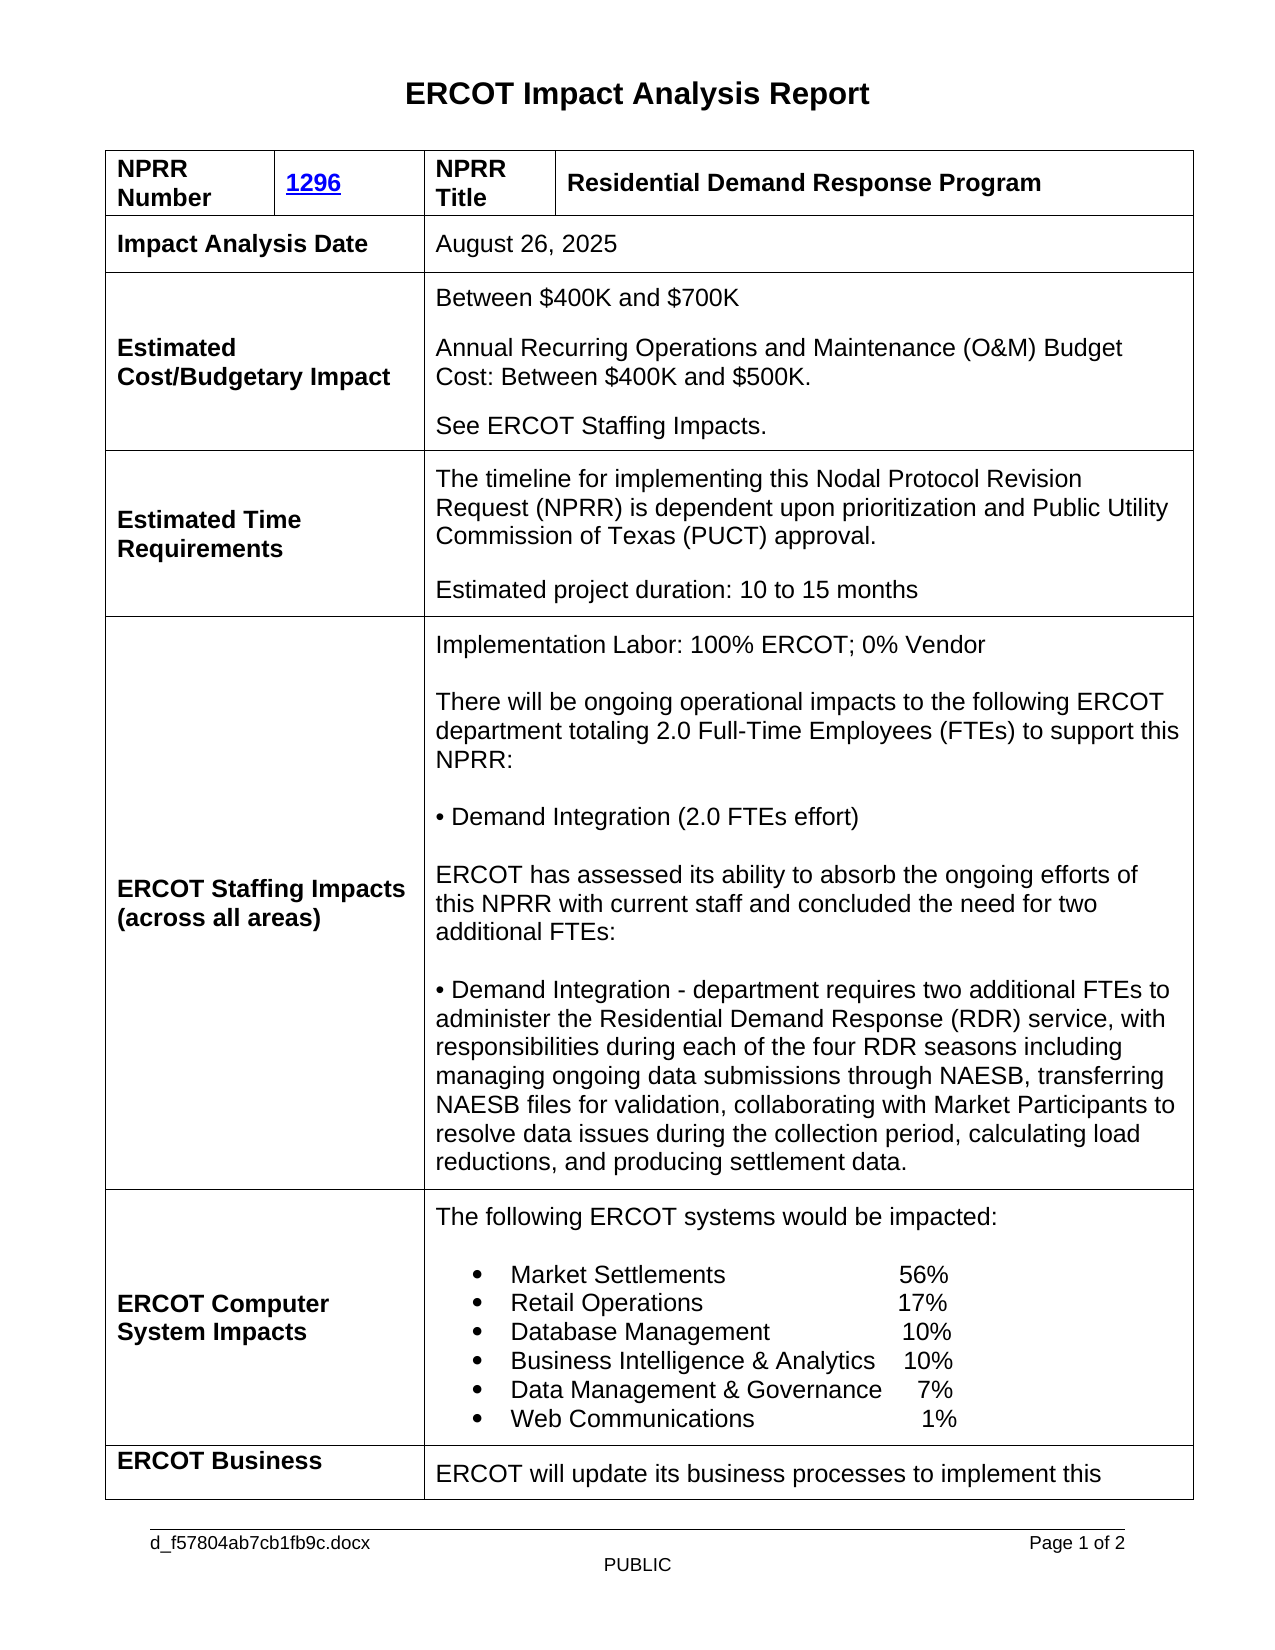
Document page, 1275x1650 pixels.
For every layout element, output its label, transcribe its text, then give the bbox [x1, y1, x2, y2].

table_cell Impact Analysis Date [106, 216, 424, 272]
table_header Residential Demand Response Program [556, 151, 1193, 214]
table_header NPRR Title [425, 151, 555, 214]
table_cell ERCOT Computer System Impacts [106, 1190, 424, 1445]
table_cell The timeline for implementing this Nodal Protocol Revision Request (NPRR) is dependent upon prioritization and Public Utility Commission of Texas (PUCT) approval. Estimated project duration: 10 to 15 months [425, 451, 1193, 616]
table_cell The following ERCOT systems would be impacted: Market Settlements 56% Retail Operations 17% Database Management 10% Business Intelligence & Analytics 10% Data Management & Governance 7% Web Communications 1% [425, 1190, 1193, 1445]
table_cell Estimated Time Requirements [106, 451, 424, 616]
table_cell Implementation Labor: 100% ERCOT; 0% Vendor There will be ongoing operational impacts to the following ERCOT department totaling 2.0 Full-Time Employees (FTEs) to support this NPRR: • Demand Integration (2.0 FTEs effort) ERCOT has assessed its ability to absorb the ongoing efforts of this NPRR with current staff and concluded the need for two additional FTEs: • Demand Integration - department requires two additional FTEs to administer the Residential Demand Response (RDR) service, with responsibilities during each of the four RDR seasons including managing ongoing data submissions through NAESB, transferring NAESB files for validation, collaborating with Market Participants to resolve data issues during the collection period, calculating load reductions, and producing settlement data. [425, 617, 1193, 1188]
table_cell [106, 1446, 424, 1499]
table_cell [425, 1446, 1193, 1499]
table_header 1296 [275, 151, 424, 214]
table_cell ERCOT Staffing Impacts (across all areas) [106, 617, 424, 1188]
table_cell Between $400K and $700K Annual Recurring Operations and Maintenance (O&M) Budget Cost: Between $400K and $500K. See ERCOT Staffing Impacts. [425, 273, 1193, 450]
table_cell Estimated Cost/Budgetary Impact [106, 273, 424, 450]
table_header NPRR Number [106, 151, 274, 214]
table_cell August 26, 2025 [425, 216, 1193, 272]
